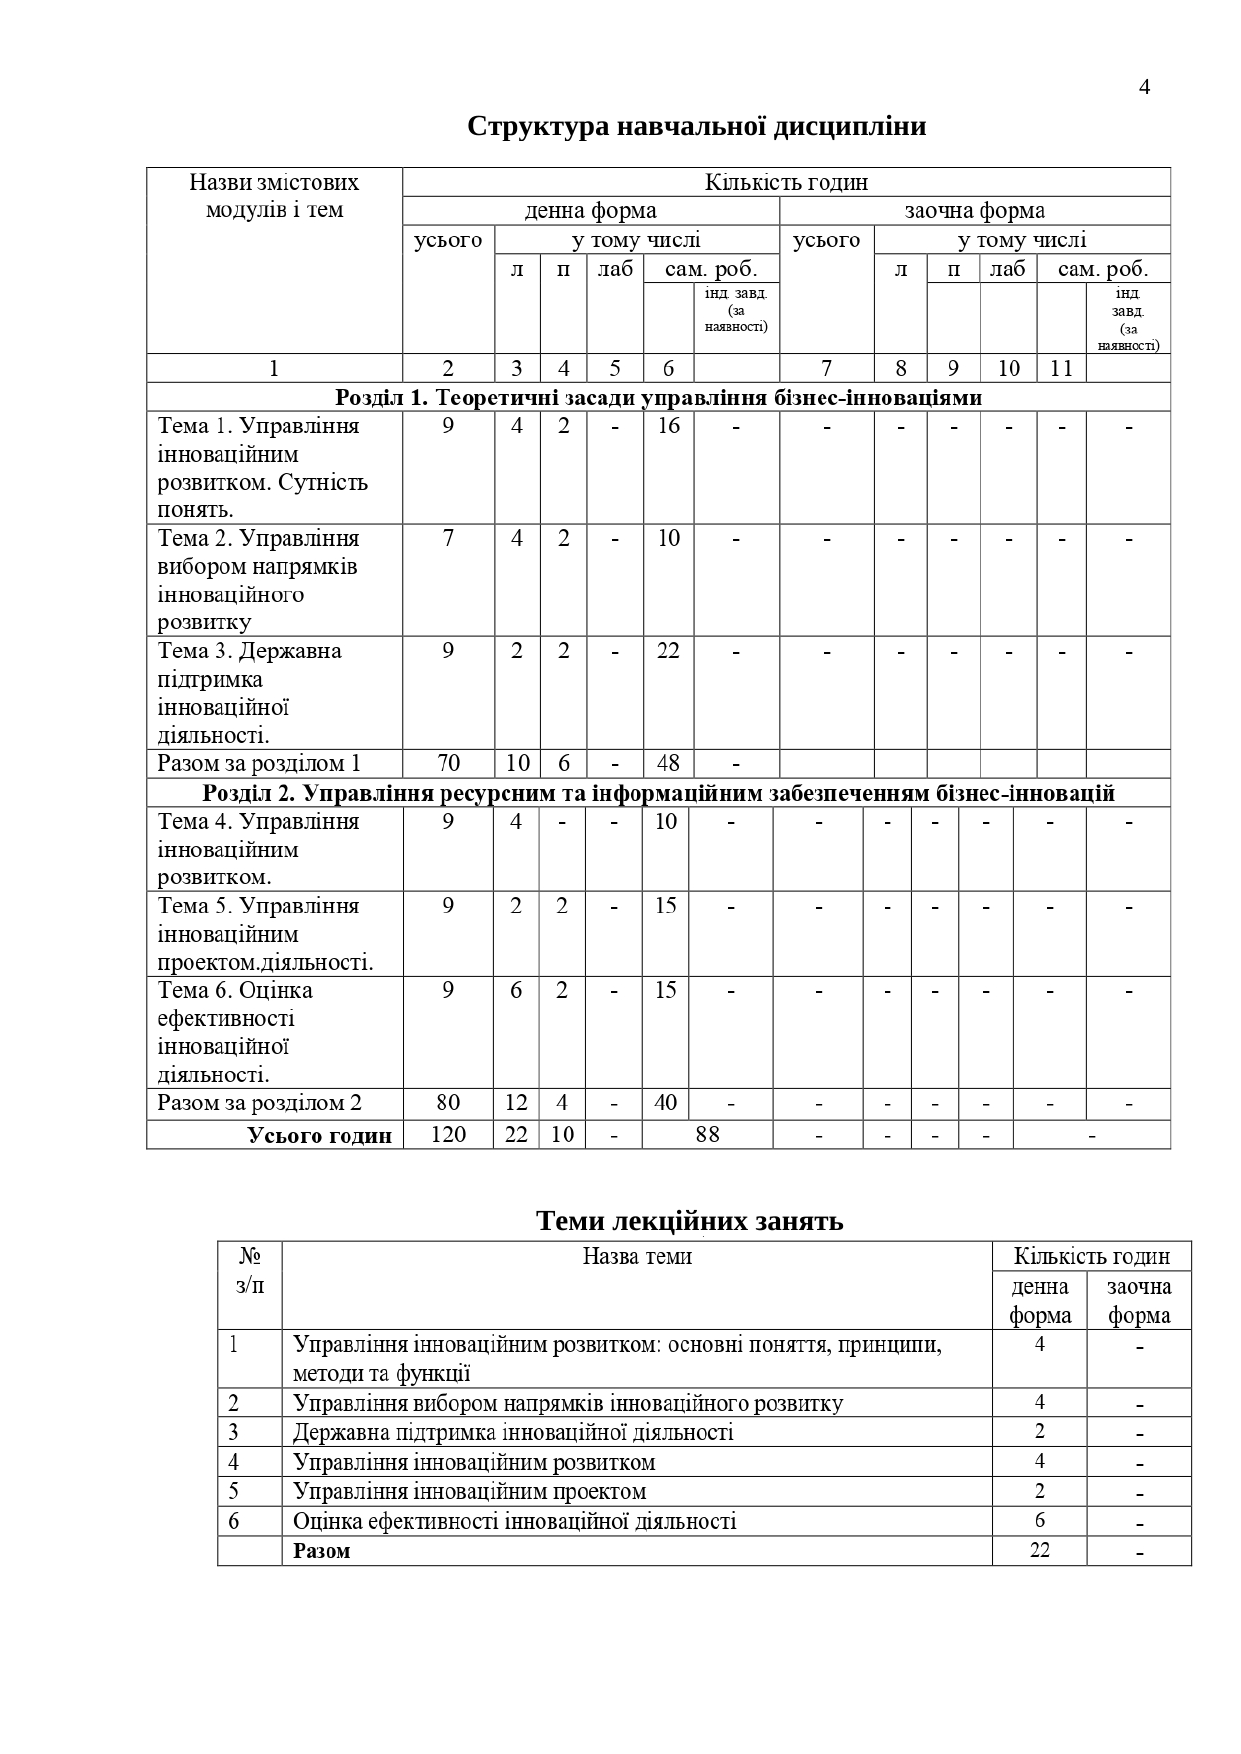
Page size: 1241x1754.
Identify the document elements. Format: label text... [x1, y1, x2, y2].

subtitle Теми лекційних занять [177, 1203, 1203, 1236]
picture [127, 1236, 1214, 1591]
picture [127, 141, 1202, 1170]
text Структура навчальної дисципліни [467, 108, 1203, 142]
